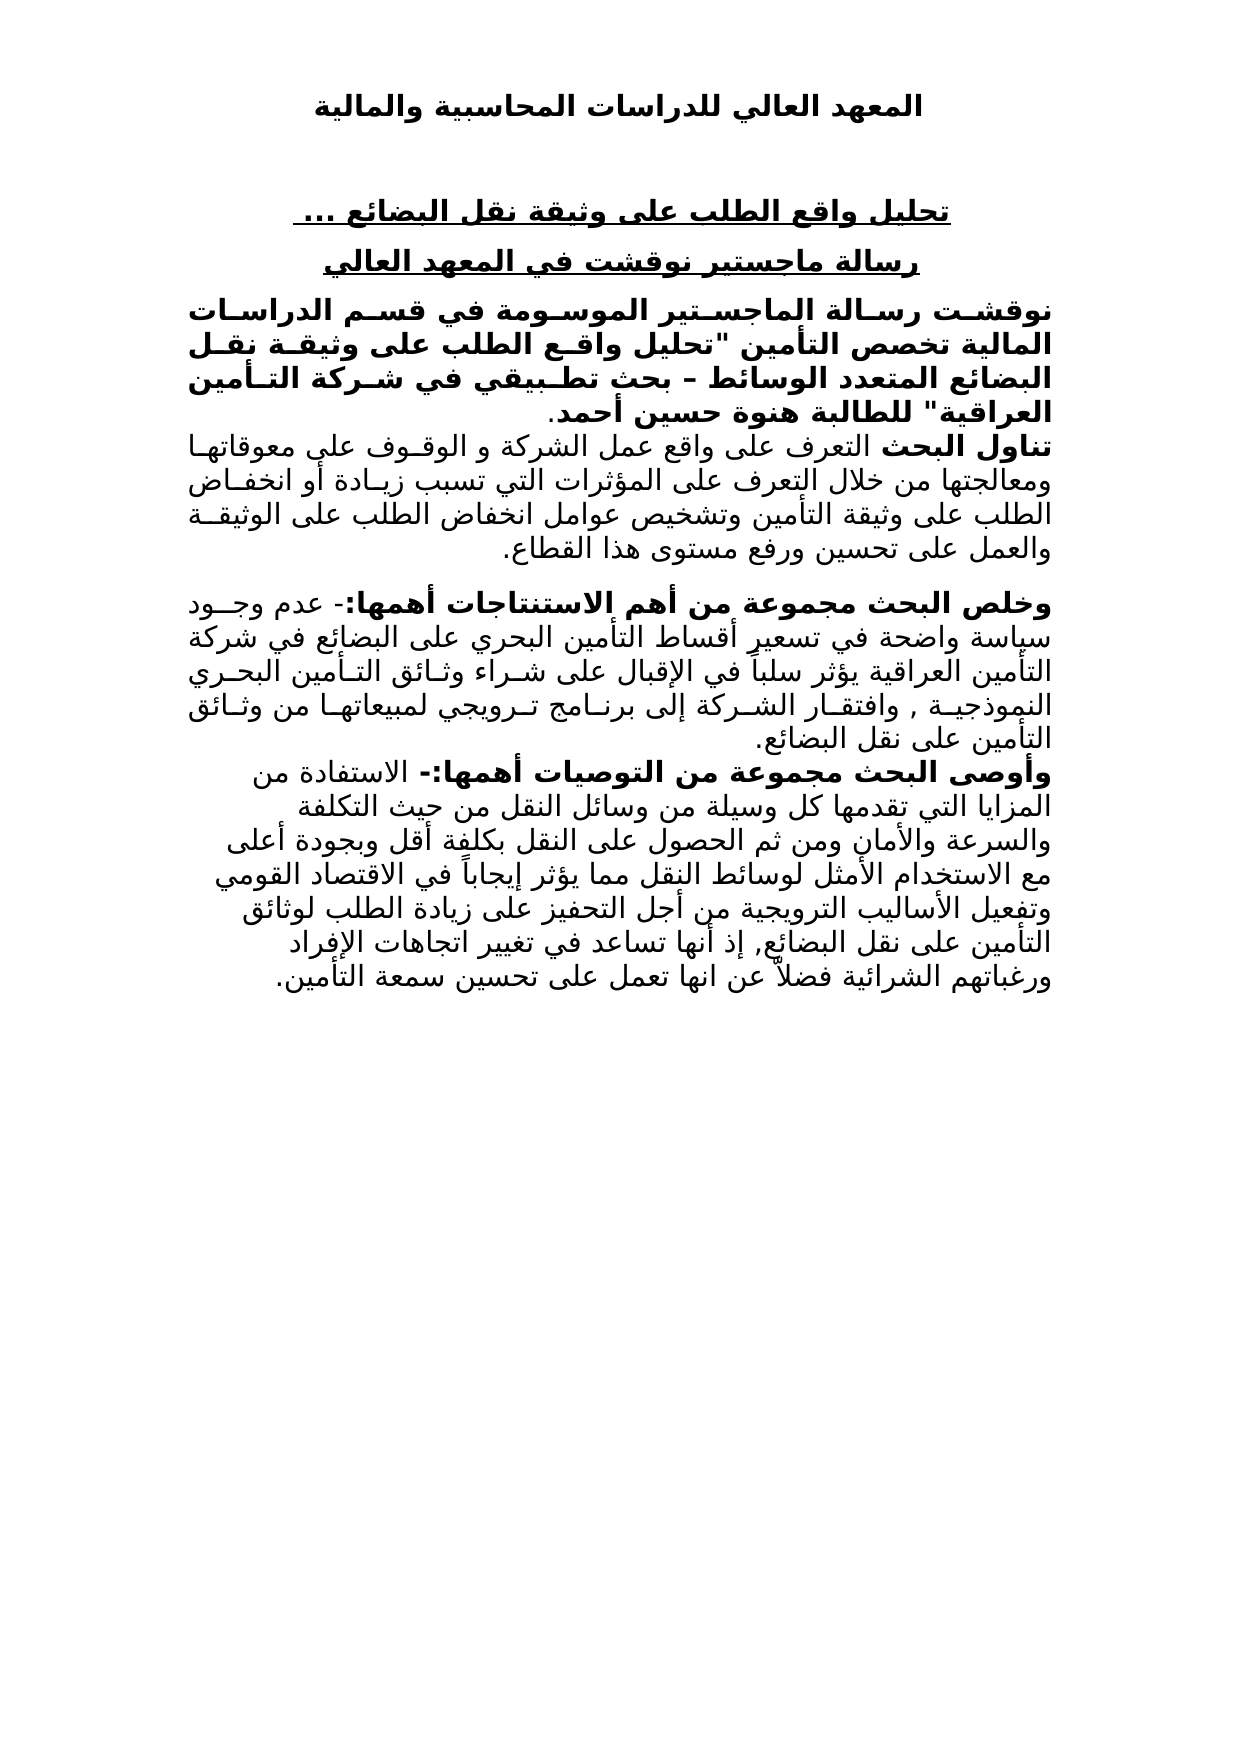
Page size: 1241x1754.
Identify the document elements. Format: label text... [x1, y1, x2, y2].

text نوقشت رسالة الماجستير الموسومة في قسم الدراسات المالية تخصص التأمين "تحليل واقع الطلب على وثيقة نقل البضائع المتعدد الوسائط – بحث تطبيقي في شركة التأمين العراقية" للطالبة هنوة حسين أحمد. [187, 293, 1053, 429]
text تناول البحث التعرف على واقع عمل الشركة و الوقوف على معوقاتها ومعالجتها من خلال التعرف على المؤثرات التي تسبب زيادة أو انخفاض الطلب على وثيقة التأمين وتشخيص عوامل انخفاض الطلب على الوثيقة والعمل على تحسين ورفع مستوى هذا القطاع. [187, 429, 1053, 565]
text وخلص البحث مجموعة من أهم الاستنتاجات أهمها:- عدم وجود سياسة واضحة في تسعير أقساط التأمين البحري على البضائع في شركة التأمين العراقية يؤثر سلباً في الإقبال على شراء وثائق التأمين البحري النموذجية , وافتقار الشركة إلى برنامج ترويجي لمبيعاتها من وثائق التأمين على نقل البضائع. [187, 586, 1053, 756]
text رسالة ماجستير نوقشت في المعهد العالي [191, 244, 1053, 278]
text وأوصى البحث مجموعة من التوصيات أهمها:- الاستفادة من المزايا التي تقدمها كل وسيلة من وسائل النقل من حيث التكلفة والسرعة والأمان ومن ثم الحصول على النقل بكلفة أقل وبجودة أعلى مع الاستخدام الأمثل لوسائط النقل مما يؤثر إيجاباً في الاقتصاد القومي وتفعيل الأساليب الترويجية من أجل التحفيز على زيادة الطلب لوثائق التأمين على نقل البضائع, إذ أنها تساعد في تغيير اتجاهات الإفراد ورغباتهم الشرائية فضلاّ عن انها تعمل على تحسين سمعة التأمين. [187, 756, 1053, 993]
text المعهد العالي للدراسات المحاسبية والمالية [187, 89, 1049, 123]
text تحليل واقع الطلب على وثيقة نقل البضائع ... [191, 194, 1053, 228]
